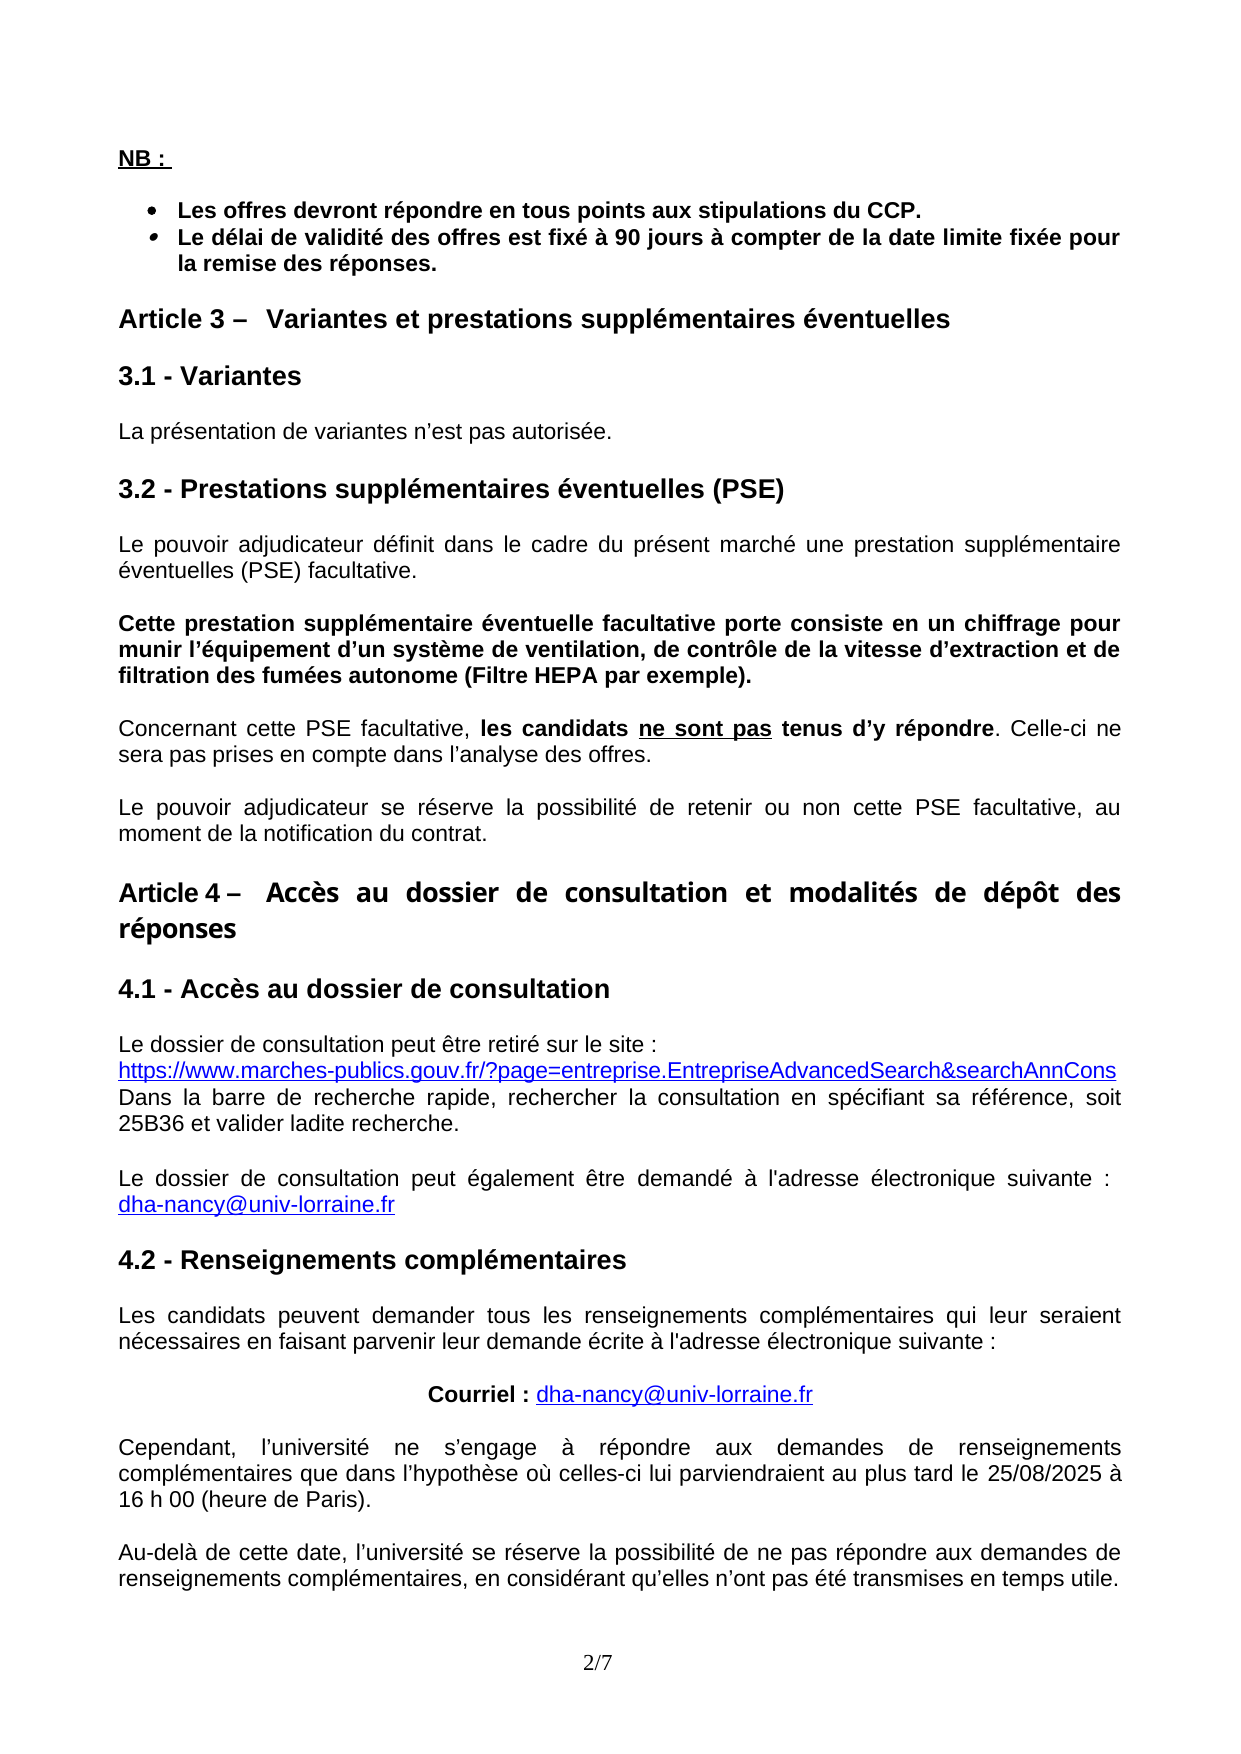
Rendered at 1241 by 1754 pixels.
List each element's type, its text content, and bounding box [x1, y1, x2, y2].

text Cependant, l’université ne s’engage à répondre aux demandes de renseignements complémentaires que dans l’hypothèse où celles-ci lui parviendraient au plus tard le 25/08/2025 à 16 h 00 (heure de Paris). [118, 1433, 1122, 1512]
list Les offres devront répondre en tous points aux stipulations du CCP. [148, 197, 1122, 223]
text Les candidats peuvent demander tous les renseignements complémentaires qui leur seraient nécessaires en faisant parvenir leur demande écrite à l'adresse électronique suivante : [118, 1302, 1122, 1354]
text https://www.marches-publics.gouv.fr/?page=entreprise.EntrepriseAdvancedSearch&searchAnnCons [118, 1057, 1122, 1083]
text Le dossier de consultation peut être retiré sur le site : [118, 1031, 1122, 1057]
text Le pouvoir adjudicateur définit dans le cadre du présent marché une prestation supplémentaire éventuelles (PSE) facultative. [118, 531, 1122, 583]
list Variantes et prestations supplémentaires éventuelles [118, 303, 1122, 334]
text 3.1 - Variantes [118, 360, 1122, 391]
text Le dossier de consultation peut également être demandé à l'adresse électronique suivante : dha-nancy@univ-lorraine.fr [118, 1165, 1122, 1218]
text 4.2 - Renseignements complémentaires [118, 1244, 1122, 1275]
text NB : [118, 144, 1122, 171]
text Au-delà de cette date, l’université se réserve la possibilité de ne pas répondre aux demandes de renseignements complémentaires, en considérant qu’elles n’ont pas été transmises en temps utile. [118, 1539, 1122, 1592]
text La présentation de variantes n’est pas autorisée. [118, 418, 1122, 444]
list Le délai de validité des offres est fixé à 90 jours à compter de la date limite fixée pour la remise des réponses. [148, 223, 1122, 276]
text 4.1 - Accès au dossier de consultation [118, 973, 1122, 1004]
text Cette prestation supplémentaire éventuelle facultative porte consiste en un chiffrage pour munir l’équipement d’un système de ventilation, de contrôle de la vitesse d’extraction et de filtration des fumées autonome (Filtre HEPA par exemple). [118, 609, 1122, 689]
text 3.2 - Prestations supplémentaires éventuelles (PSE) [118, 473, 1122, 504]
text Courriel : dha-nancy@univ-lorraine.fr [118, 1381, 1122, 1407]
text Dans la barre de recherche rapide, rechercher la consultation en spécifiant sa référence, soit 25B36 et valider ladite recherche. [118, 1083, 1122, 1165]
text Le pouvoir adjudicateur se réserve la possibilité de retenir ou non cette PSE facultative, au moment de la notification du contrat. [118, 794, 1122, 847]
text Concernant cette PSE facultative, les candidats ne sont pas tenus d’y répondre. Celle-ci ne sera pas prises en compte dans l’analyse des offres. [118, 715, 1122, 768]
list Accès au dossier de consultation et modalités de dépôt des réponses [118, 873, 1122, 947]
